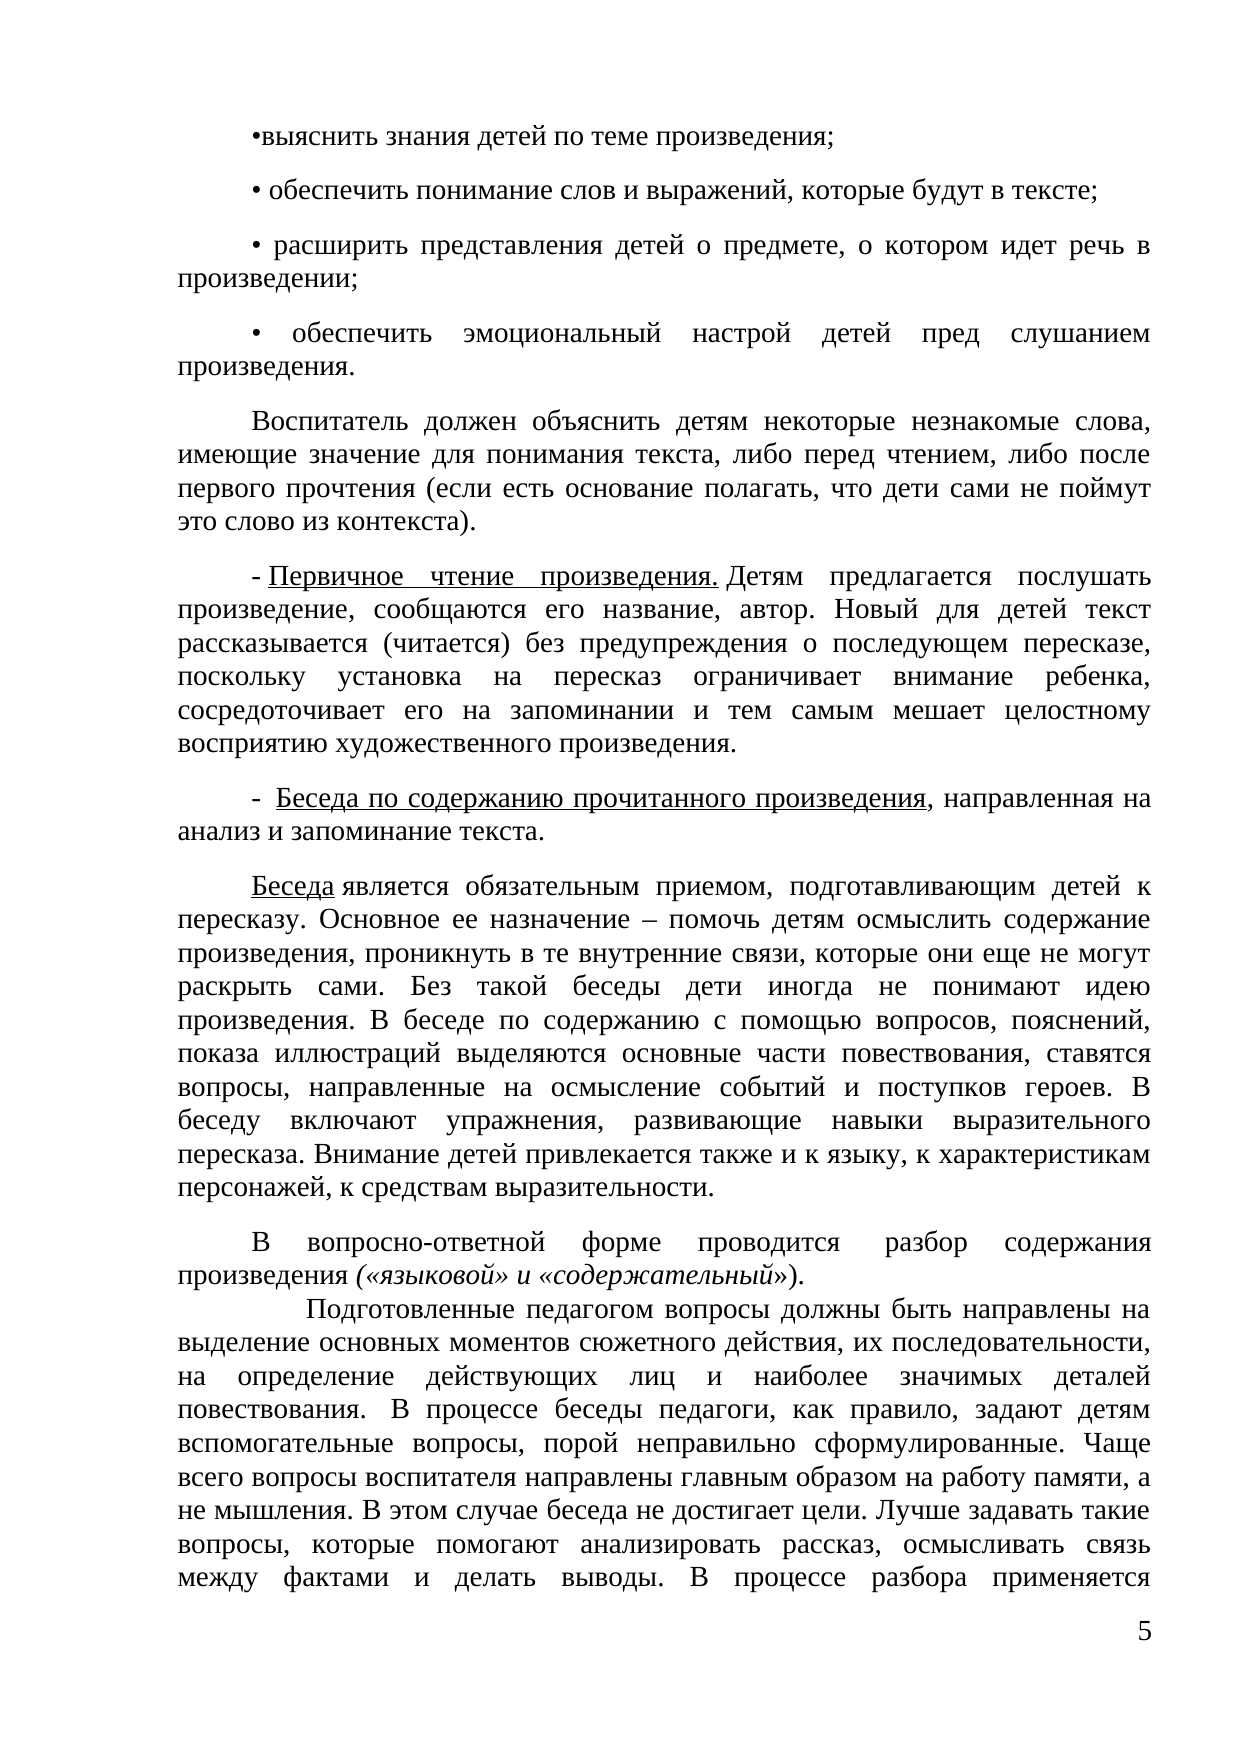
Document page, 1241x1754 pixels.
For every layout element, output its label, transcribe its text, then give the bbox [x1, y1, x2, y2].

text Беседа является обязательным приемом, подготавливающим детей к пересказу. Основное ее назначение – помочь детям осмыслить содержание произведения, проникнуть в те внутренние связи, которые они еще не могут раскрыть сами. Без такой беседы дети иногда не понимают идею произведения. В беседе по содержанию с помощью вопросов, пояснений, показа иллюстраций выделяются основные части повествования, ставятся вопросы, направленные на осмысление событий и поступков героев. В беседу включают упражнения, развивающие навыки выразительного пересказа. Внимание детей привлекается также и к языку, к характеристикам персонажей, к средствам выразительности. [177, 868, 1152, 1203]
text • расширить представления детей о предмете, о котором идет речь в произведении; [177, 227, 1152, 294]
text Воспитатель должен объяснить детям некоторые незнакомые слова, имеющие значение для понимания текста, либо перед чтением, либо после первого прочтения (если есть основание полагать, что дети сами не поймут это слово из контекста). [177, 403, 1152, 537]
text - Беседа по содержанию прочитанного произведения, направленная на анализ и запоминание текста. [177, 780, 1152, 847]
text В вопросно-ответной форме проводится разбор содержания произведения («языковой» и «содержательный»). [177, 1224, 1152, 1291]
text •выяснить знания детей по теме произведения; [177, 118, 1152, 152]
text • обеспечить понимание слов и выражений, которые будут в тексте; [177, 172, 1152, 206]
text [177, 1291, 1152, 1593]
text • обеспечить эмоциональный настрой детей пред слушанием произведения. [177, 315, 1152, 382]
text - Первичное чтение произведения. Детям предлагается послушать произведение, сообщаются его название, автор. Новый для детей текст рассказывается (читается) без предупреждения о последующем пересказе, поскольку установка на пересказ ограничивает внимание ребенка, сосредоточивает его на запоминании и тем самым мешает целостному восприятию художественного произведения. [177, 558, 1152, 759]
